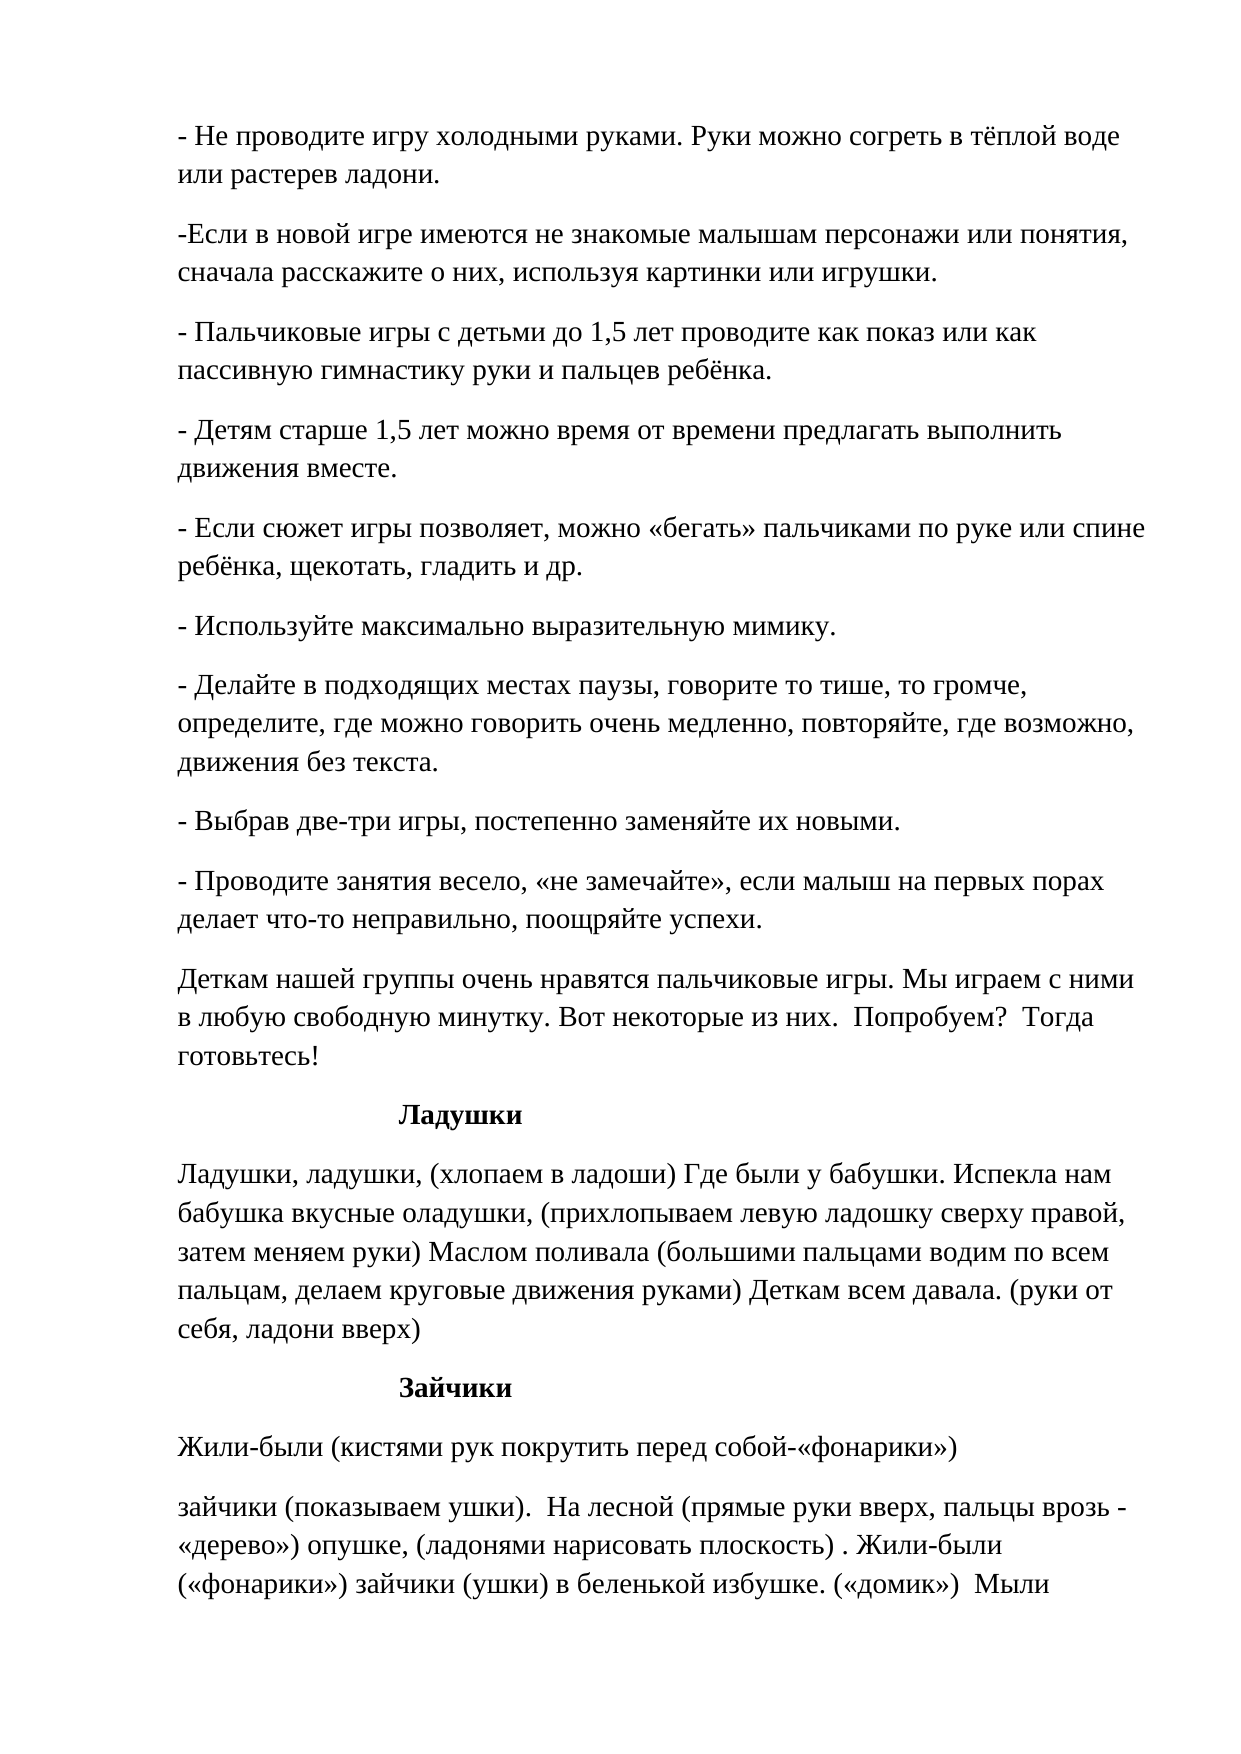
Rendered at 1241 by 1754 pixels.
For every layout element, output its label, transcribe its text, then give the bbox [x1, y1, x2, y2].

text Ладушки, ладушки, (хлопаем в ладоши) Где были у бабушки. Испекла нам бабушка вкусные оладушки, (прихлопываем левую ладошку сверху правой, затем меняем руки) Маслом поливала (большими пальцами водим по всем пальцам, делаем круговые движения руками) Деткам всем давала. (руки от себя, ладони вверх) [177, 1157, 1152, 1344]
text - Детям старше 1,5 лет можно время от времени предлагать выполнить движения вместе. [177, 412, 1152, 484]
text Жили-были (кистями рук покрутить перед собой-«фонарики») [177, 1429, 1152, 1463]
text Деткам нашей группы очень нравятся пальчиковые игры. Мы играем с ними в любую свободную минутку. Вот некоторые из них. Попробуем? Тогда готовьтесь! [177, 961, 1152, 1071]
text Зайчики [325, 1370, 1152, 1404]
text - Выбрав две-три игры, постепенно заменяйте их новыми. [177, 803, 1152, 837]
text - Не проводите игру холодными руками. Руки можно согреть в тёплой воде или растерев ладони. [177, 118, 1152, 190]
text -Если в новой игре имеются не знакомые малышам персонажи или понятия, сначала расскажите о них, используя картинки или игрушки. [177, 216, 1152, 288]
text - Проводите занятия весело, «не замечайте», если малыш на первых порах делает что-то неправильно, поощряйте успехи. [177, 863, 1152, 935]
text - Делайте в подходящих местах паузы, говорите то тише, то громче, определите, где можно говорить очень медленно, повторяйте, где возможно, движения без текста. [177, 667, 1152, 778]
text - Если сюжет игры позволяет, можно «бегать» пальчиками по руке или спине ребёнка, щекотать, гладить и др. [177, 510, 1152, 582]
text - Используйте максимально выразительную мимику. [177, 608, 1152, 641]
text Ладушки [325, 1097, 1152, 1131]
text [177, 1489, 1152, 1599]
text - Пальчиковые игры с детьми до 1,5 лет проводите как показ или как пассивную гимнастику руки и пальцев ребёнка. [177, 314, 1152, 386]
